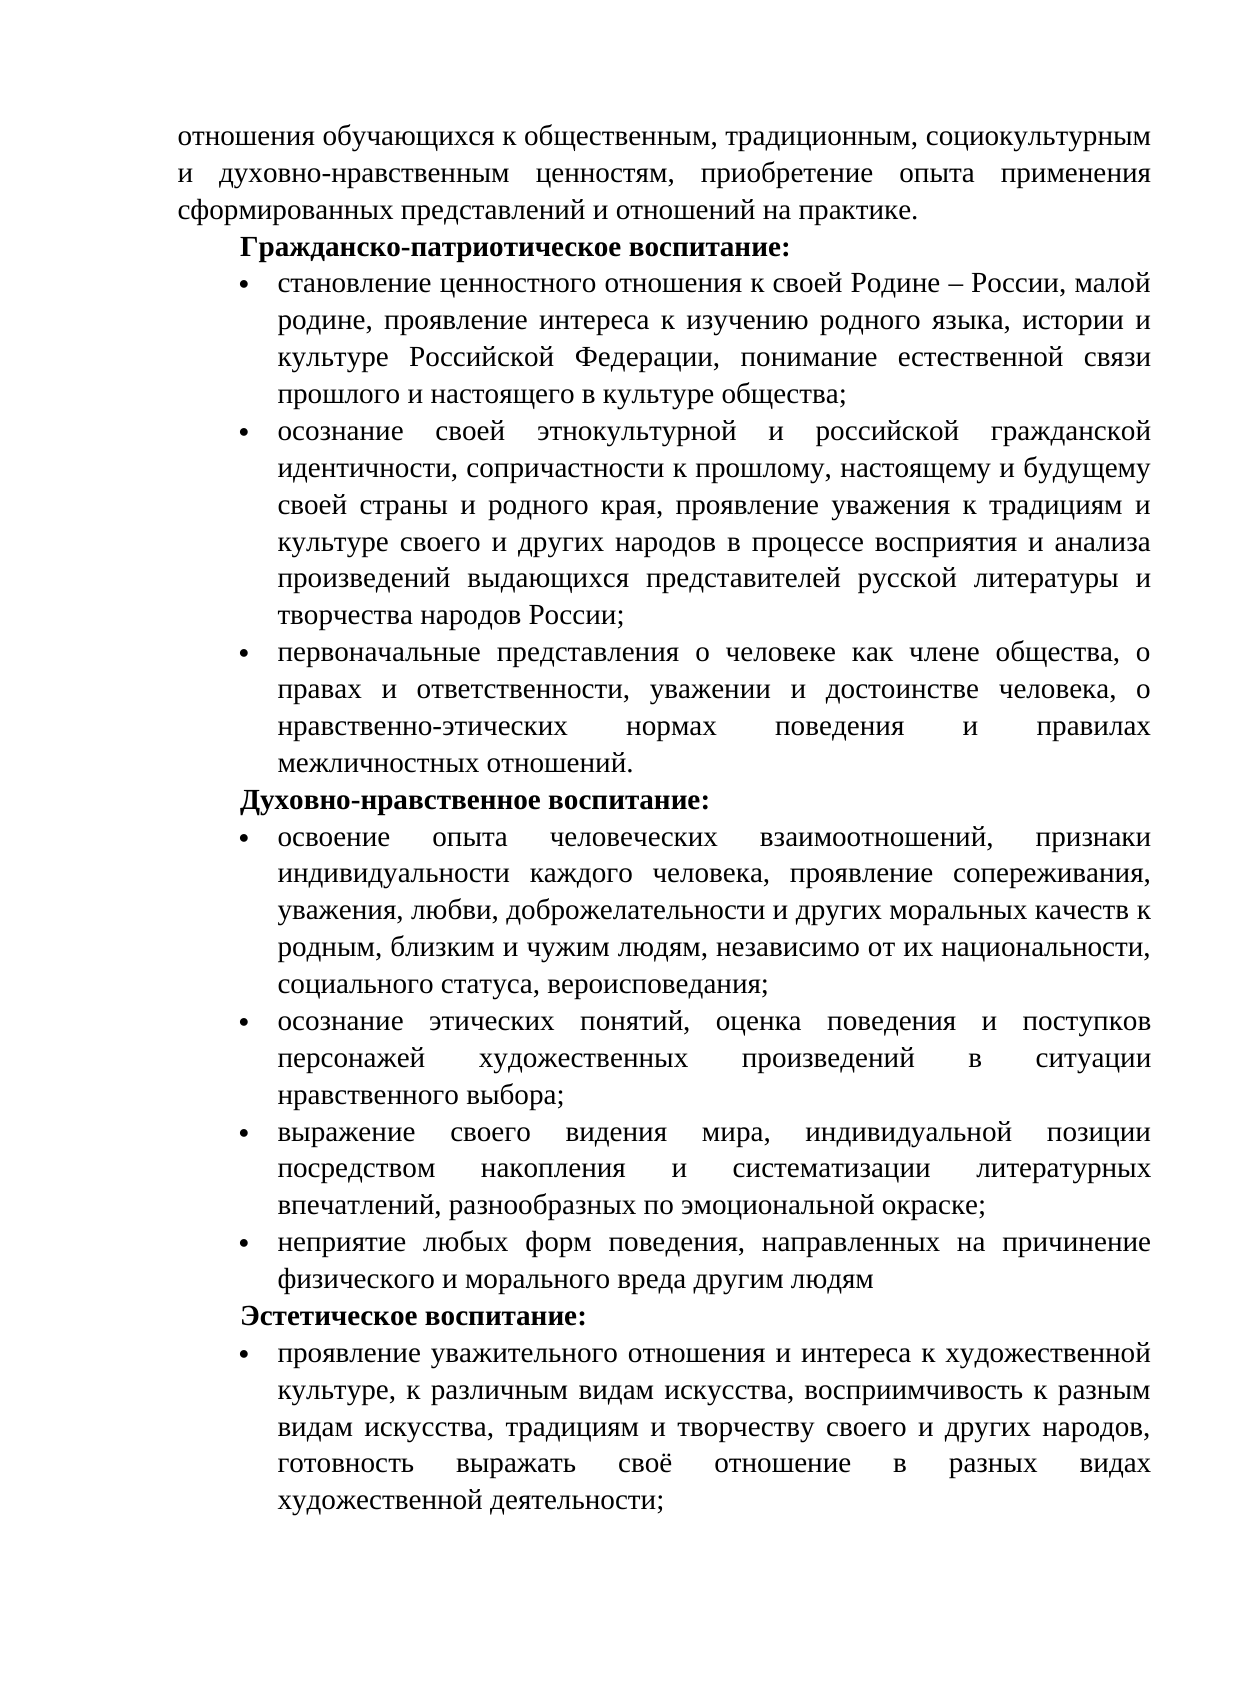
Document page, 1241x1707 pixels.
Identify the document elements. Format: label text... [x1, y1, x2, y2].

list осознание своей этнокультурной и российской гражданской идентичности, сопричастности к прошлому, настоящему и будущему своей страны и родного края, проявление уважения к традициям и культуре своего и других народов в процессе восприятия и анализа произведений выдающихся представителей русской литературы и творчества народов России; [240, 413, 1152, 631]
list проявление уважительного отношения и интереса к художественной культуре, к различным видам искусства, восприимчивость к разным видам искусства, традициям и творчеству своего и других народов, готовность выражать своё отношение в разных видах художественной деятельности; [240, 1335, 1152, 1516]
list выражение своего видения мира, индивидуальной позиции посредством накопления и систематизации литературных впечатлений, разнообразных по эмоциональной окраске; [240, 1114, 1152, 1221]
list неприятие любых форм поведения, направленных на причинение физического и морального вреда другим людям [240, 1224, 1152, 1295]
text Эстетическое воспитание: [177, 1298, 1152, 1332]
text Гражданско-патриотическое воспитание: [177, 229, 1152, 262]
list первоначальные представления о человеке как члене общества, о правах и ответственности, уважении и достоинстве человека, о нравственно-этических нормах поведения и правилах межличностных отношений. [240, 634, 1152, 778]
text Духовно-нравственное воспитание: [177, 782, 1152, 815]
list осознание этических понятий, оценка поведения и поступков персонажей художественных произведений в ситуации нравственного выбора; [240, 1003, 1152, 1110]
list освоение опыта человеческих взаимоотношений, признаки индивидуальности каждого человека, проявление сопереживания, уважения, любви, доброжелательности и других моральных качеств к родным, близким и чужим людям, независимо от их национальности, социального статуса, вероисповедания; [240, 819, 1152, 1000]
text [177, 118, 1152, 225]
list становление ценностного отношения к своей Родине – России, малой родине, проявление интереса к изучению родного языка, истории и культуре Российской Федерации, понимание естественной связи прошлого и настоящего в культуре общества; [240, 266, 1152, 410]
